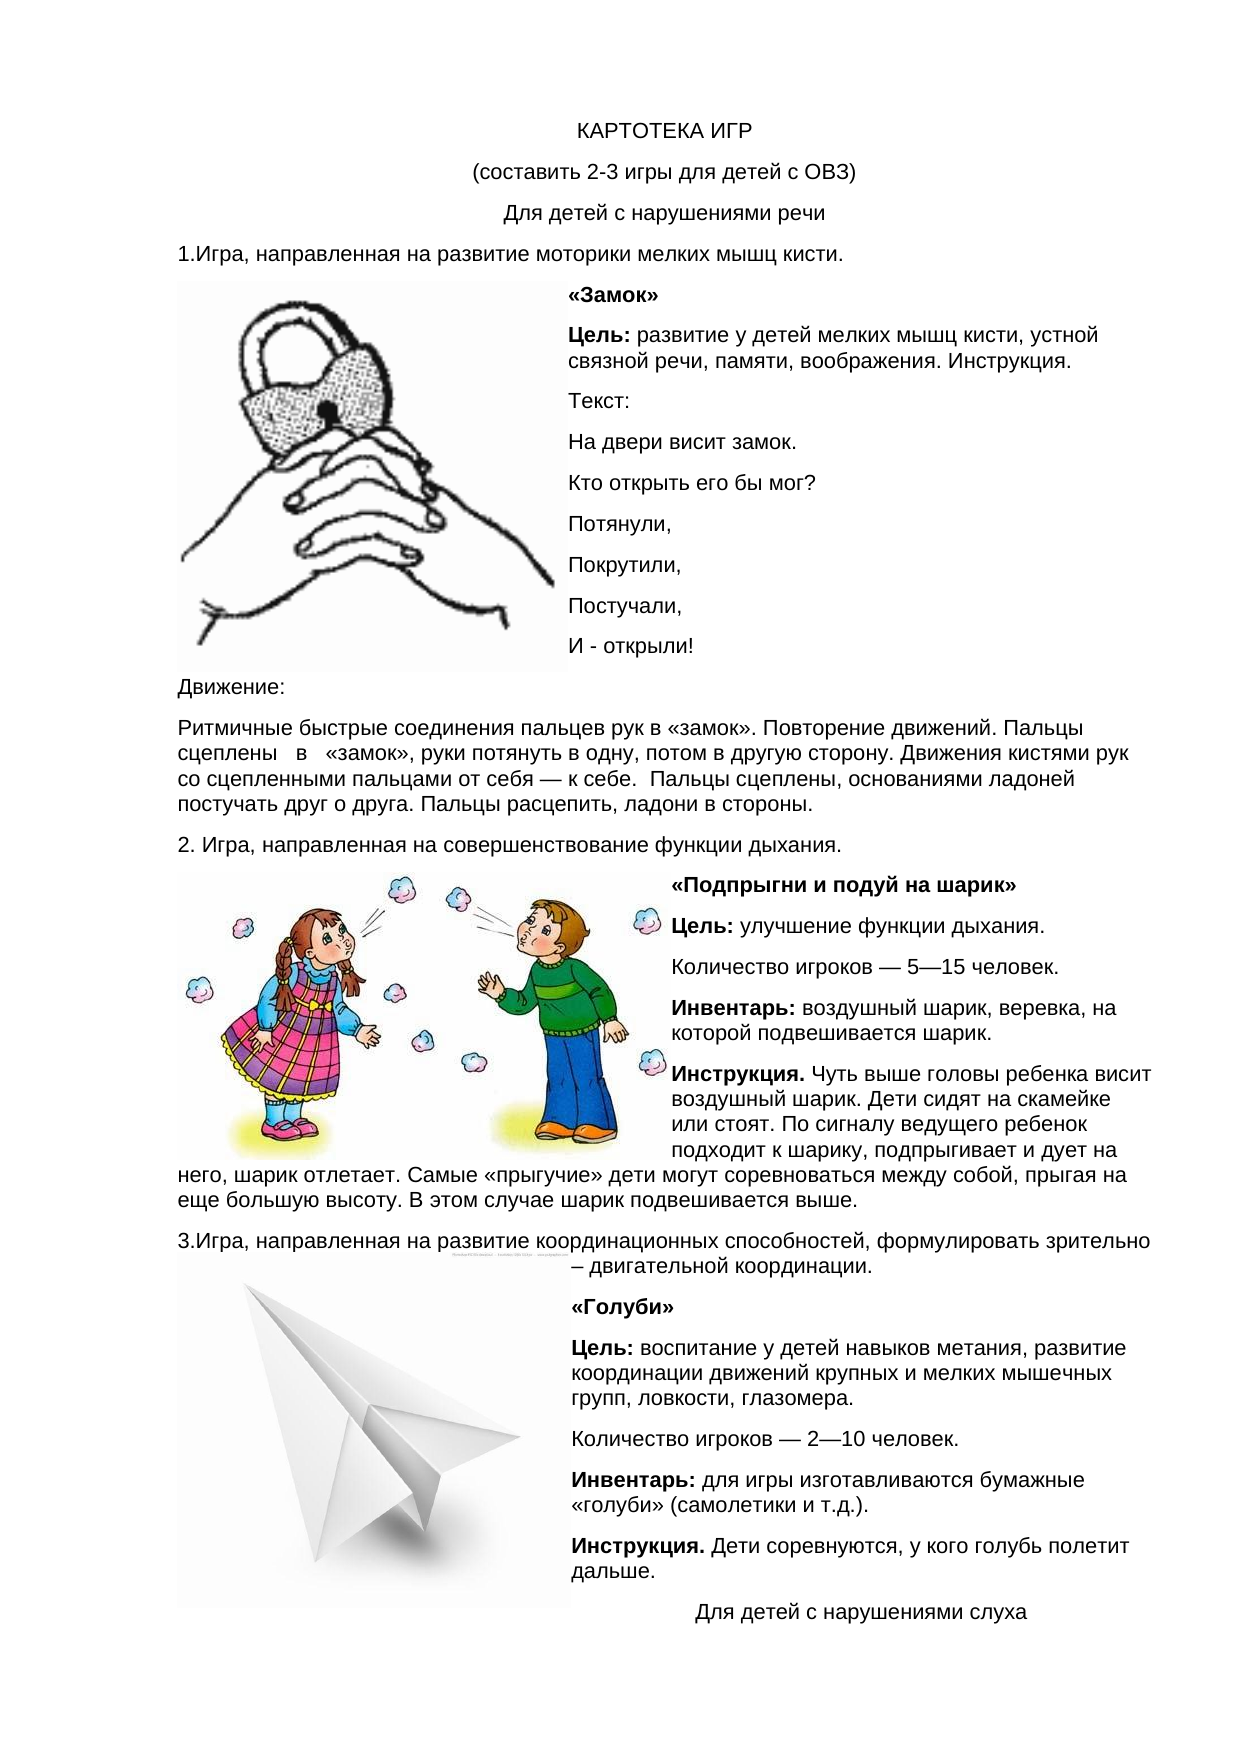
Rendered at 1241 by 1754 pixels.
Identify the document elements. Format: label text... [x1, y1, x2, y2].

text 2. Игра, направленная на совершенствование функции дыхания. [177, 831, 1152, 857]
text Инструкция. Дети соревнуются, у кого голубь полетит дальше. [571, 1533, 1152, 1583]
text На двери висит замок. [568, 429, 1152, 454]
text И - открыли! [568, 633, 1152, 658]
text Кто открыть его бы мог? [568, 470, 1152, 495]
text Текст: [568, 388, 1152, 413]
picture [177, 1252, 571, 1608]
text Потянули, [568, 511, 1152, 536]
text Инвентарь: для игры изготавливаются бумажные «голуби» (самолетики и т.д.). [571, 1467, 1152, 1517]
text Для детей с нарушениями речи [177, 200, 1152, 225]
text 1.Игра, направленная на развитие моторики мелких мышц кисти. [177, 241, 1152, 266]
text 3.Игра, направленная на развитие координационных способностей, формулировать зрительно – двигательной координации. [177, 1228, 1152, 1278]
text Инструкция. Чуть выше головы ребенка висит воздушный шарик. Дети сидят на скамейке или стоят. По сигналу ведущего ребенок подходит к шарику, подпрыгивает и дует на него, шарик отлетает. Самые «прыгучие» дети могут соревноваться между собой, прыгая на еще большую высоту. В этом случае шарик подвешивается выше. [177, 1061, 1152, 1212]
text Цель: улучшение функции дыхания. [671, 913, 1152, 938]
text Ритмичные быстрые соединения пальцев рук в «замок». Повторение движений. Пальцы сцеплены в «замок», руки потянуть в одну, потом в другую сторону. Движения кистями рук со сцепленными пальцами от себя — к себе. Пальцы сцеплены, основаниями ладоней постучать друг о друга. Пальцы расцепить, ладони в стороны. [177, 715, 1152, 816]
text Постучали, [568, 592, 1152, 618]
text «Замок» [568, 281, 1152, 307]
picture [177, 281, 568, 672]
text «Подпрыгни и подуй на шарик» [671, 872, 1152, 897]
text Количество игроков — 5—15 человек. [671, 954, 1152, 979]
text (составить 2-3 игры для детей с ОВЗ) [177, 159, 1152, 184]
text Количество игроков — 2—10 человек. [571, 1426, 1152, 1451]
text Инвентарь: воздушный шарик, веревка, на которой подвешивается шарик. [671, 995, 1152, 1045]
text КАРТОТЕКА ИГР [177, 118, 1152, 143]
text Покрутили, [568, 552, 1152, 577]
text Для детей с нарушениями слуха [177, 1599, 1152, 1624]
text Цель: воспитание у детей навыков метания, развитие координации движений крупных и мелких мышечных групп, ловкости, глазомера. [571, 1334, 1152, 1410]
picture [177, 872, 671, 1160]
text «Голуби» [571, 1294, 1152, 1319]
text Движение: [177, 674, 1152, 699]
text Цель: развитие у детей мелких мышц кисти, устной связной речи, памяти, воображения. Инструкция. [568, 322, 1152, 373]
